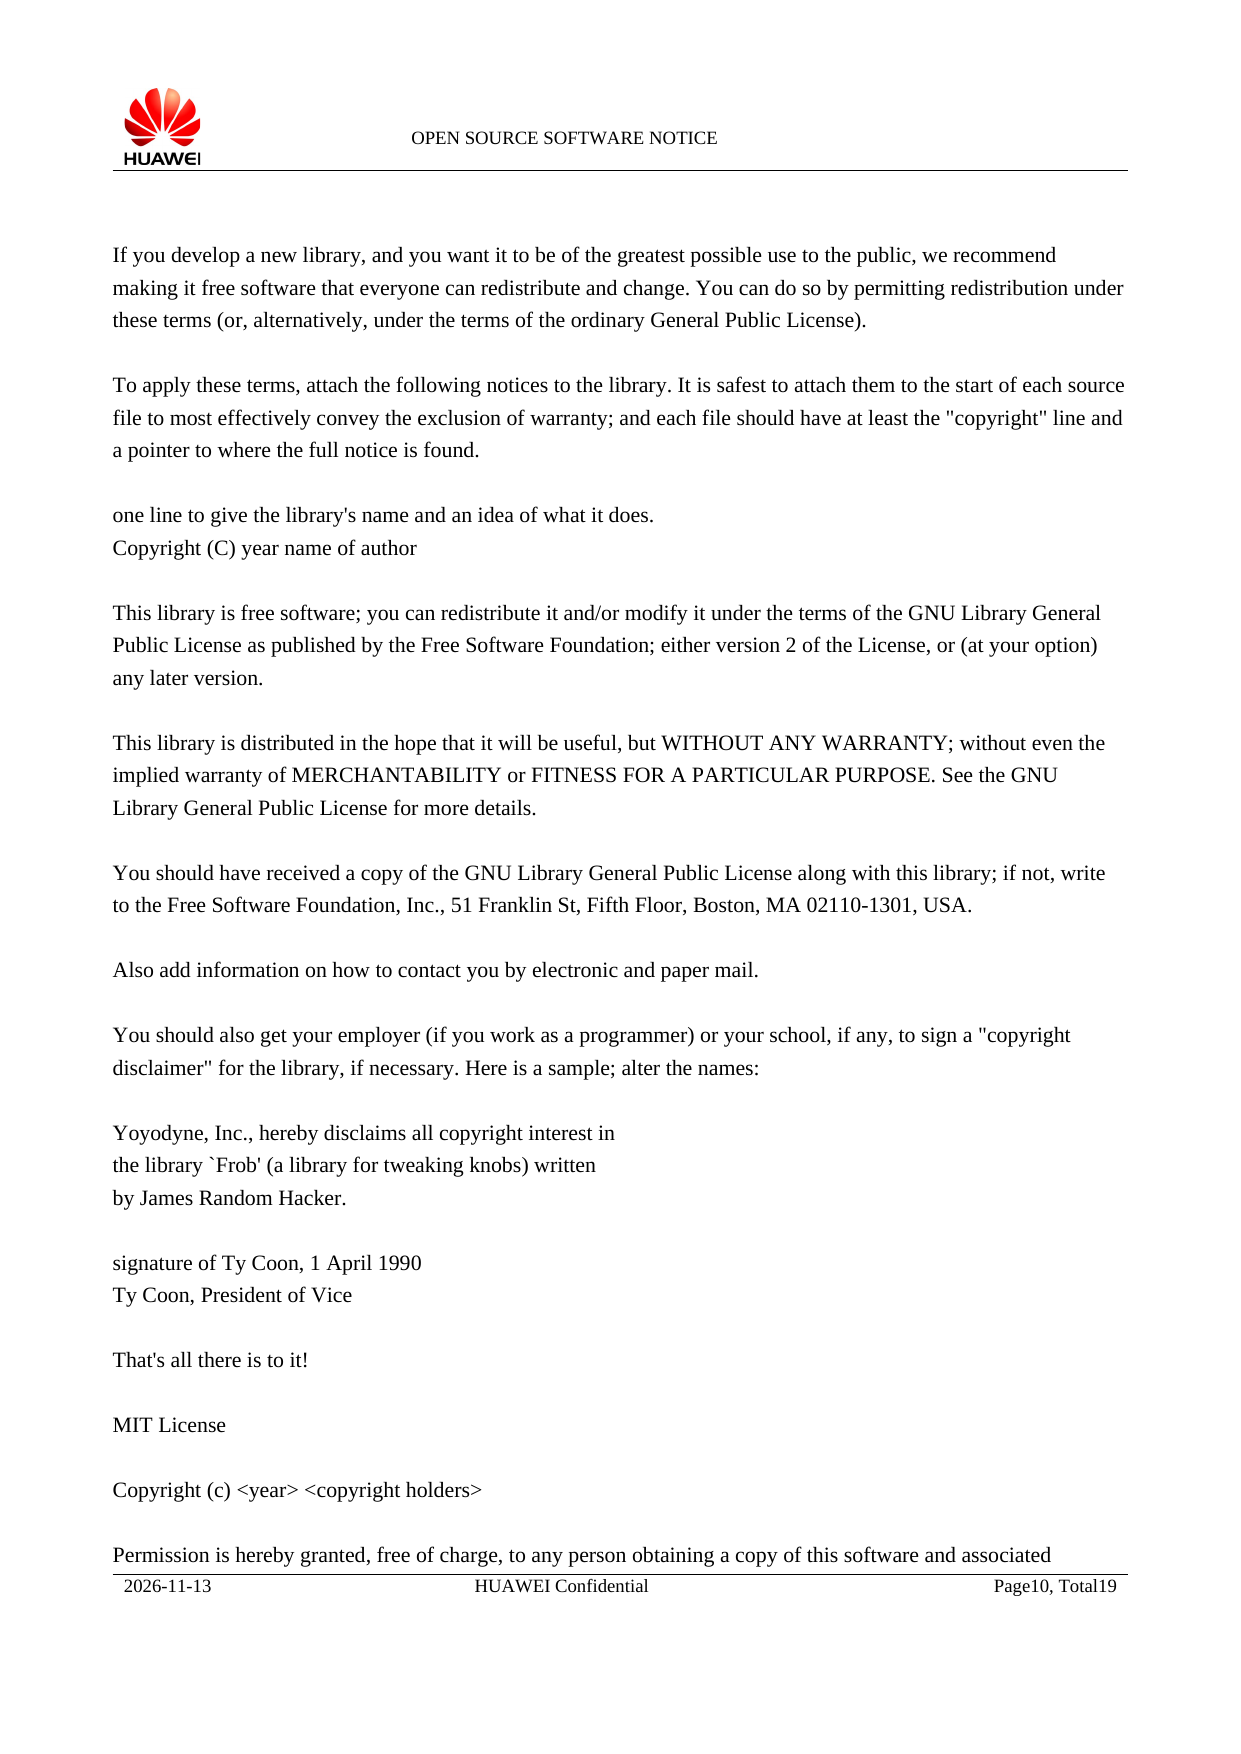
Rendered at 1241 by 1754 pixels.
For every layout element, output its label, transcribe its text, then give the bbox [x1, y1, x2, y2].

picture [124, 88, 201, 165]
